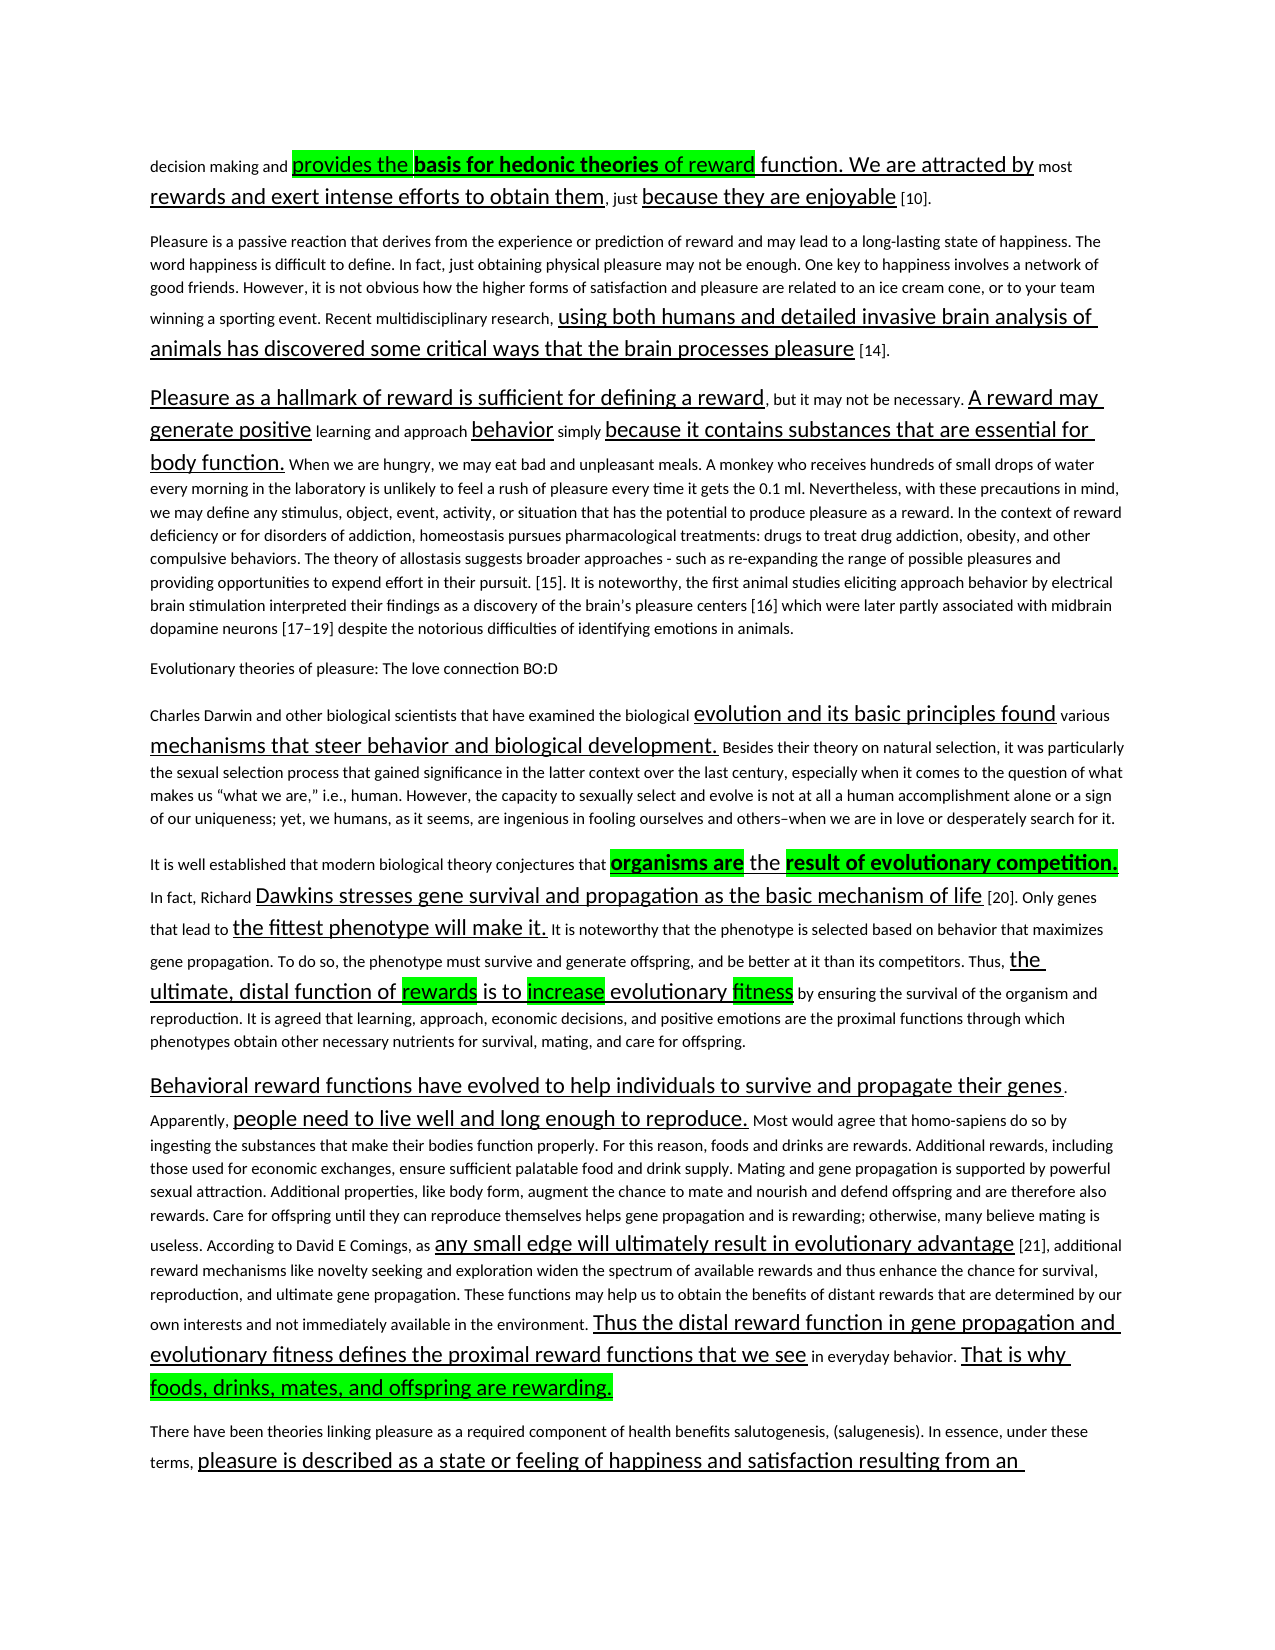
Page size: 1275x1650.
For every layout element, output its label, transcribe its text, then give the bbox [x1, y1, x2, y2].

text Pleasure is a passive reaction that derives from the experience or prediction of reward and may lead to a long-lasting state of happiness. The word happiness is difficult to define. In fact, just obtaining physical pleasure may not be enough. One key to happiness involves a network of good friends. However, it is not obvious how the higher forms of satisfaction and pleasure are related to an ice cream cone, or to your team winning a sporting event. Recent multidisciplinary research, using both humans and detailed invasive brain analysis of animals has discovered some critical ways that the brain processes pleasure [14]. [150, 231, 1125, 362]
text Behavioral reward functions have evolved to help individuals to survive and propagate their genes. Apparently, people need to live well and long enough to reproduce. Most would agree that homo-sapiens do so by ingesting the substances that make their bodies function properly. For this reason, foods and drinks are rewards. Additional rewards, including those used for economic exchanges, ensure sufficient palatable food and drink supply. Mating and gene propagation is supported by powerful sexual attraction. Additional properties, like body form, augment the chance to mate and nourish and defend offspring and are therefore also rewards. Care for offspring until they can reproduce themselves helps gene propagation and is rewarding; otherwise, many believe mating is useless. According to David E Comings, as any small edge will ultimately result in evolutionary advantage [21], additional reward mechanisms like novelty seeking and exploration widen the spectrum of available rewards and thus enhance the chance for survival, reproduction, and ultimate gene propagation. These functions may help us to obtain the benefits of distant rewards that are determined by our own interests and not immediately available in the environment. Thus the distal reward function in gene propagation and evolutionary fitness defines the proximal reward functions that we see in everyday behavior. That is why foods, drinks, mates, and offspring are rewarding. [150, 1072, 1125, 1401]
text Evolutionary theories of pleasure: The love connection BO:D [150, 659, 1125, 679]
text It is well established that modern biological theory conjectures that organisms are the result of evolutionary competition. In fact, Richard Dawkins stresses gene survival and propagation as the basic mechanism of life [20]. Only genes that lead to the fittest phenotype will make it. It is noteworthy that the phenotype is selected based on behavior that maximizes gene propagation. To do so, the phenotype must survive and generate offspring, and be better at it than its competitors. Thus, the ultimate, distal function of rewards is to increase evolutionary fitness by ensuring the survival of the organism and reproduction. It is agreed that learning, approach, economic decisions, and positive emotions are the proximal functions through which phenotypes obtain other necessary nutrients for survival, mating, and care for offspring. [150, 848, 1125, 1052]
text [150, 1421, 1125, 1474]
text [150, 150, 1125, 210]
text Pleasure as a hallmark of reward is sufficient for defining a reward, but it may not be necessary. A reward may generate positive learning and approach behavior simply because it contains substances that are essential for body function. When we are hungry, we may eat bad and unpleasant meals. A monkey who receives hundreds of small drops of water every morning in the laboratory is unlikely to feel a rush of pleasure every time it gets the 0.1 ml. Nevertheless, with these precautions in mind, we may define any stimulus, object, event, activity, or situation that has the potential to produce pleasure as a reward. In the context of reward deficiency or for disorders of addiction, homeostasis pursues pharmacological treatments: drugs to treat drug addiction, obesity, and other compulsive behaviors. The theory of allostasis suggests broader approaches - such as re-expanding the range of possible pleasures and providing opportunities to expend effort in their pursuit. [15]. It is noteworthy, the first animal studies eliciting approach behavior by electrical brain stimulation interpreted their findings as a discovery of the brain’s pleasure centers [16] which were later partly associated with midbrain dopamine neurons [17–19] despite the notorious difficulties of identifying emotions in animals. [150, 383, 1125, 639]
text Charles Darwin and other biological scientists that have examined the biological evolution and its basic principles found various mechanisms that steer behavior and biological development. Besides their theory on natural selection, it was particularly the sexual selection process that gained significance in the latter context over the last century, especially when it comes to the question of what makes us “what we are,” i.e., human. However, the capacity to sexually select and evolve is not at all a human accomplishment alone or a sign of our uniqueness; yet, we humans, as it seems, are ingenious in fooling ourselves and others–when we are in love or desperately search for it. [150, 699, 1125, 829]
